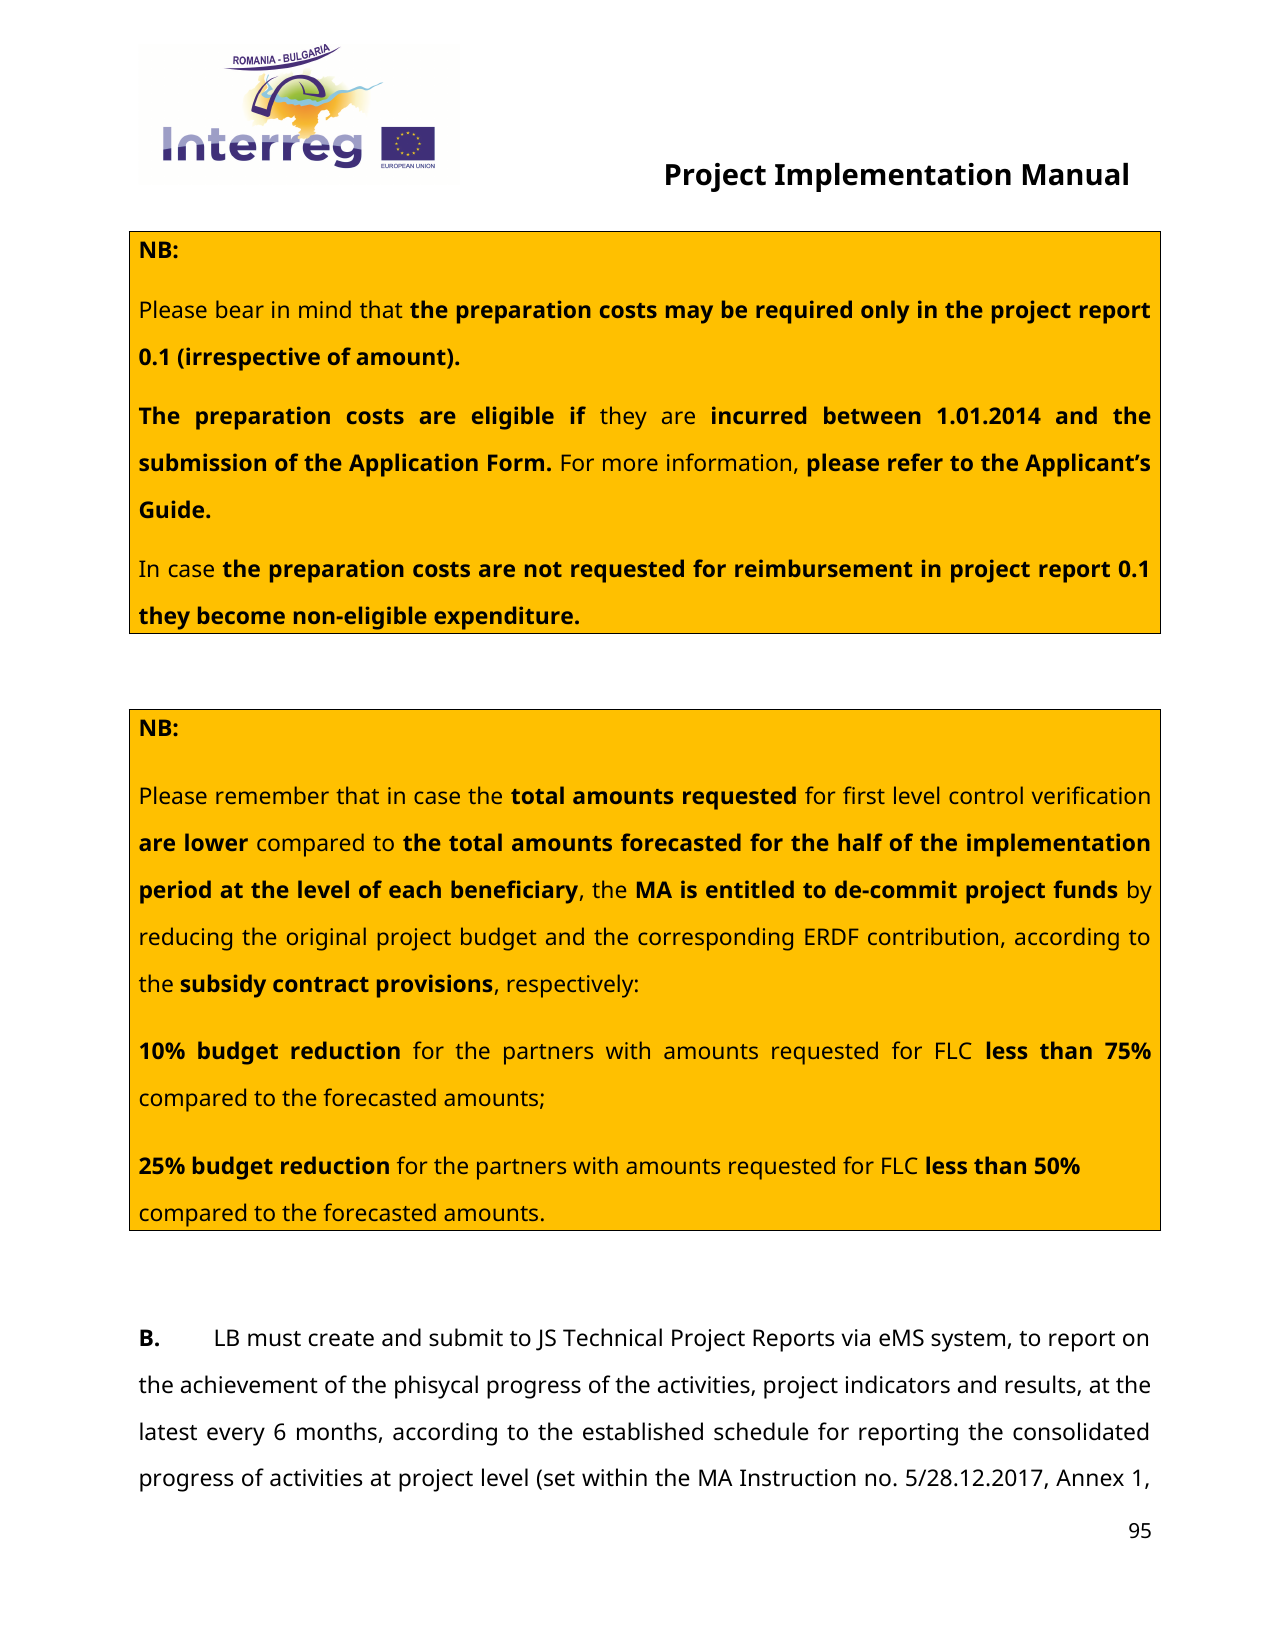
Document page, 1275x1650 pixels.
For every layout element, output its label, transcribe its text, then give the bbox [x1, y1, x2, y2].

text 25% budget reduction for the partners with amounts requested for FLC less than 50% compared to the forecasted amounts. [130, 1147, 1160, 1230]
text The preparation costs are eligible if they are incurred between 1.01.2014 and the submission of the Application Form. For more information, please refer to the Applicant’s Guide. [130, 397, 1160, 525]
text Please bear in mind that the preparation costs may be required only in the project report 0.1 (irrespective of amount). [130, 290, 1160, 372]
text 10% budget reduction for the partners with amounts requested for FLC less than 75% compared to the forecasted amounts; [130, 1032, 1160, 1113]
text In case the preparation costs are not requested for reimbursement in project report 0.1 they become non-eligible expenditure. [130, 550, 1160, 633]
text NB: [130, 232, 1160, 265]
text Please remember that in case the total amounts requested for first level control verification are lower compared to the total amounts forecasted for the half of the implementation period at the level of each beneficiary, the MA is entitled to de-commit project funds by reducing the original project budget and the corresponding ERDF contribution, according to the subsidy contract provisions, respectively: [130, 777, 1160, 999]
text NB: [130, 710, 1160, 743]
picture [138, 44, 461, 185]
